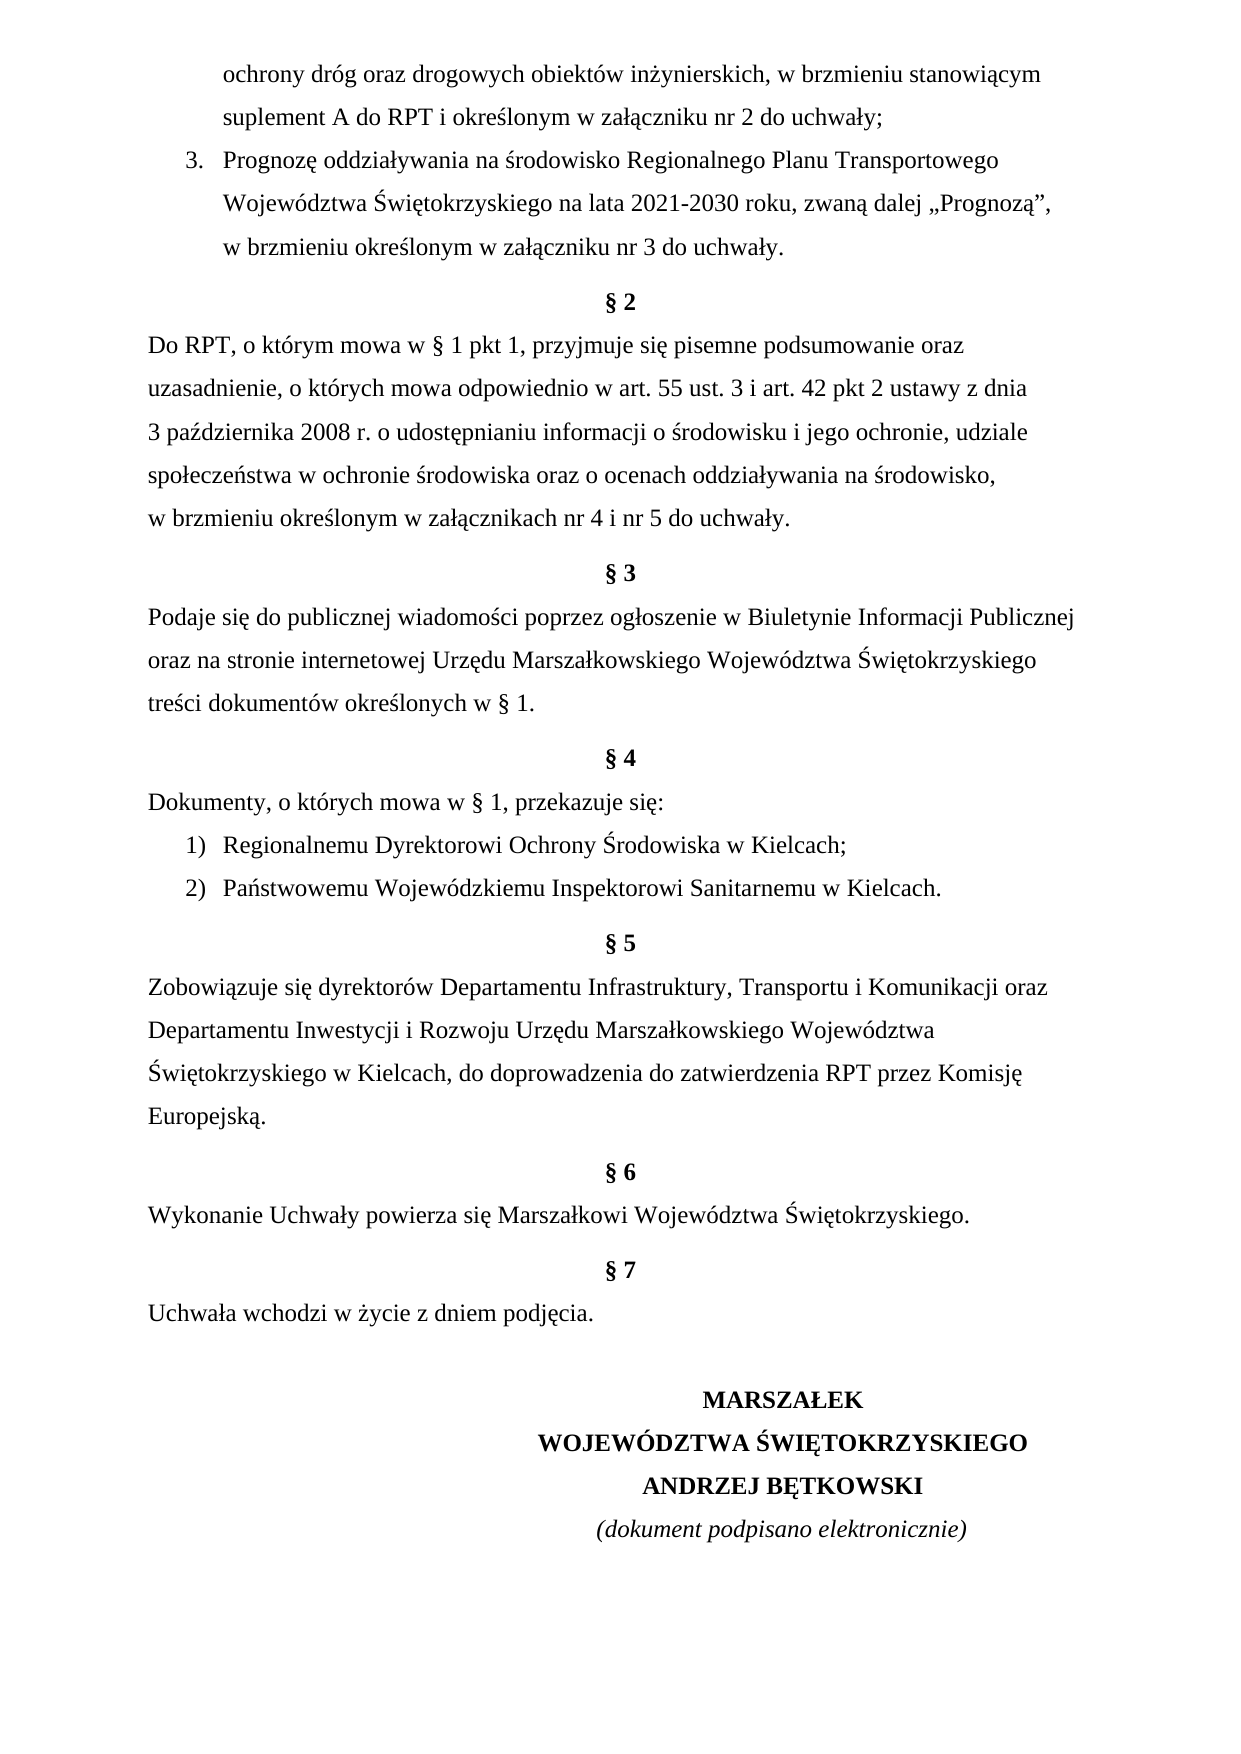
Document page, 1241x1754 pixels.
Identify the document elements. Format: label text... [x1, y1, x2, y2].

text (dokument podpisano elektronicznie) [148, 1514, 1092, 1543]
text WOJEWÓDZTWA ŚWIĘTOKRZYSKIEGO [148, 1428, 1092, 1457]
